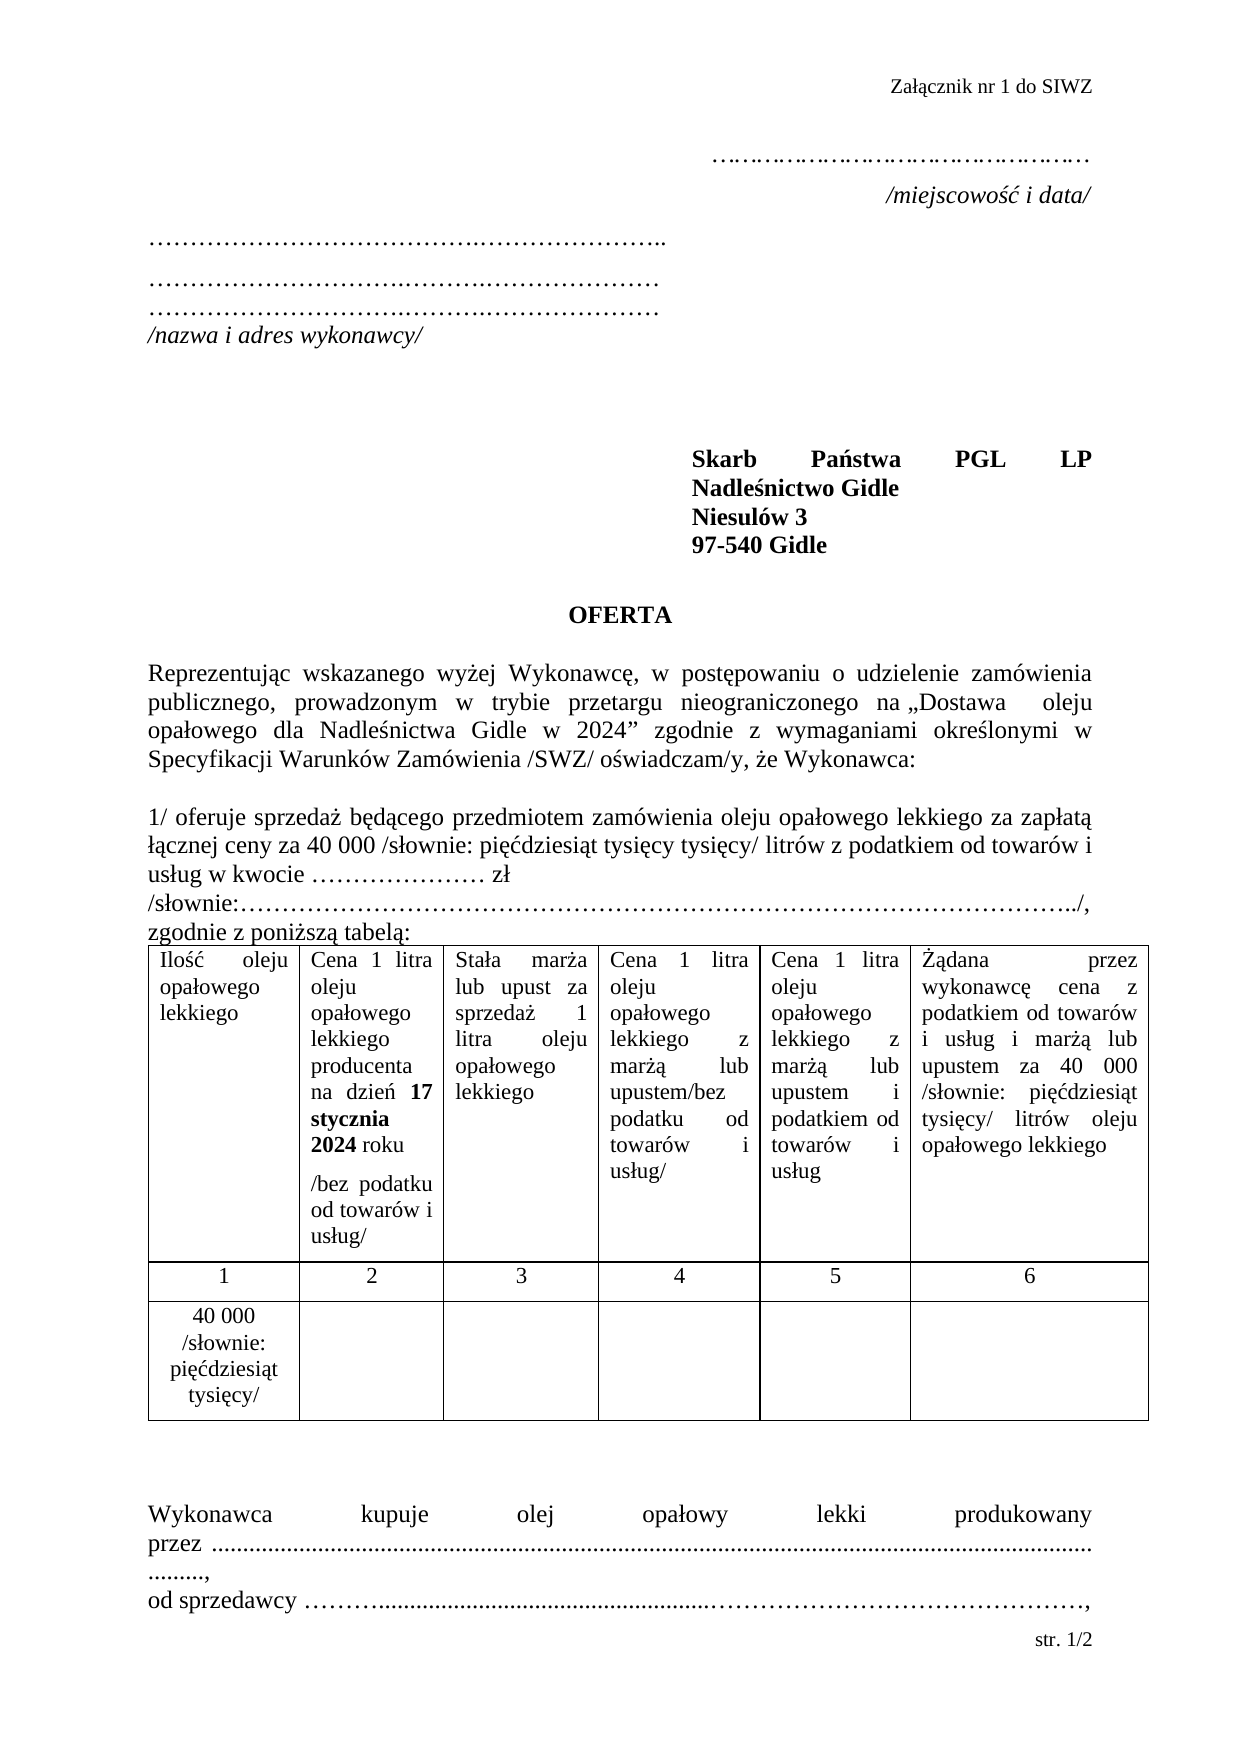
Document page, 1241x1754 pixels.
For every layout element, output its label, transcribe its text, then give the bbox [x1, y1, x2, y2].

table_cell [444, 1302, 598, 1420]
table_cell [911, 1302, 1148, 1420]
table_header Cena 1 litra oleju opałowego lekkiego z marżą lub upustem i podatkiem od towarów i usług [761, 946, 910, 1261]
table_cell 6 [911, 1263, 1148, 1301]
text Skarb Państwa PGL LP Nadleśnictwo Gidle [692, 444, 1092, 502]
table_cell [599, 1302, 759, 1420]
table_cell 40 000 /słownie: pięćdziesiąt tysięcy/ [149, 1302, 299, 1420]
table_cell [300, 1302, 443, 1420]
text Wykonawca kupuje olej opałowy lekki produkowany przez ......................................................................................................................................................, [148, 1499, 1092, 1585]
text …………………………………………… [148, 139, 1092, 168]
text 97-540 Gidle [148, 530, 1092, 559]
table_cell [761, 1302, 910, 1420]
text /miejscowość i data/ [148, 180, 1092, 209]
table_header Ilość oleju opałowego lekkiego [149, 946, 299, 1261]
text OFERTA [148, 600, 1092, 629]
table_cell 3 [444, 1263, 598, 1301]
table_header Cena 1 litra oleju opałowego lekkiego z marżą lub upustem/bez podatku od towarów i usług/ [599, 946, 759, 1261]
text Niesulów 3 [148, 502, 1092, 530]
text ………………………….……….………………… ………………………….……….………………… /nazwa i adres wykonawcy/ [148, 263, 1092, 349]
text ………………………………….………………….. [148, 222, 1092, 250]
table_cell 2 [300, 1263, 443, 1301]
text od sprzedawcy ……….....................................................………………………………………, [148, 1585, 1092, 1614]
table_header Żądana przez wykonawcę cena z podatkiem od towarów i usług i marżą lub upustem za 40 000 /słownie: pięćdziesiąt tysięcy/ litrów oleju opałowego lekkiego [911, 946, 1148, 1261]
text 1/ oferuje sprzedaż będącego przedmiotem zamówienia oleju opałowego lekkiego za zapłatą łącznej ceny za 40 000 /słownie: pięćdziesiąt tysięcy tysięcy/ litrów z podatkiem od towarów i usług w kwocie ………………… zł [148, 802, 1092, 888]
table_cell 4 [599, 1263, 759, 1301]
table_header Stała marża lub upust za sprzedaż 1 litra oleju opałowego lekkiego [444, 946, 598, 1261]
table_cell 5 [761, 1263, 910, 1301]
table_cell 1 [149, 1263, 299, 1301]
text Reprezentując wskazanego wyżej Wykonawcę, w postępowaniu o udzielenie zamówienia publicznego, prowadzonym w trybie przetargu nieograniczonego na „Dostawa oleju opałowego dla Nadleśnictwa Gidle w 2024” zgodnie z wymaganiami określonymi w Specyfikacji Warunków Zamówienia /SWZ/ oświadczam/y, że Wykonawca: [148, 658, 1092, 773]
table_header Cena 1 litra oleju opałowego lekkiego producenta na dzień 17 stycznia 2024 roku /bez podatku od towarów i usług/ [300, 946, 443, 1261]
text /słownie:………………………………………………………………………………………../, zgodnie z poniższą tabelą: [148, 888, 1092, 945]
